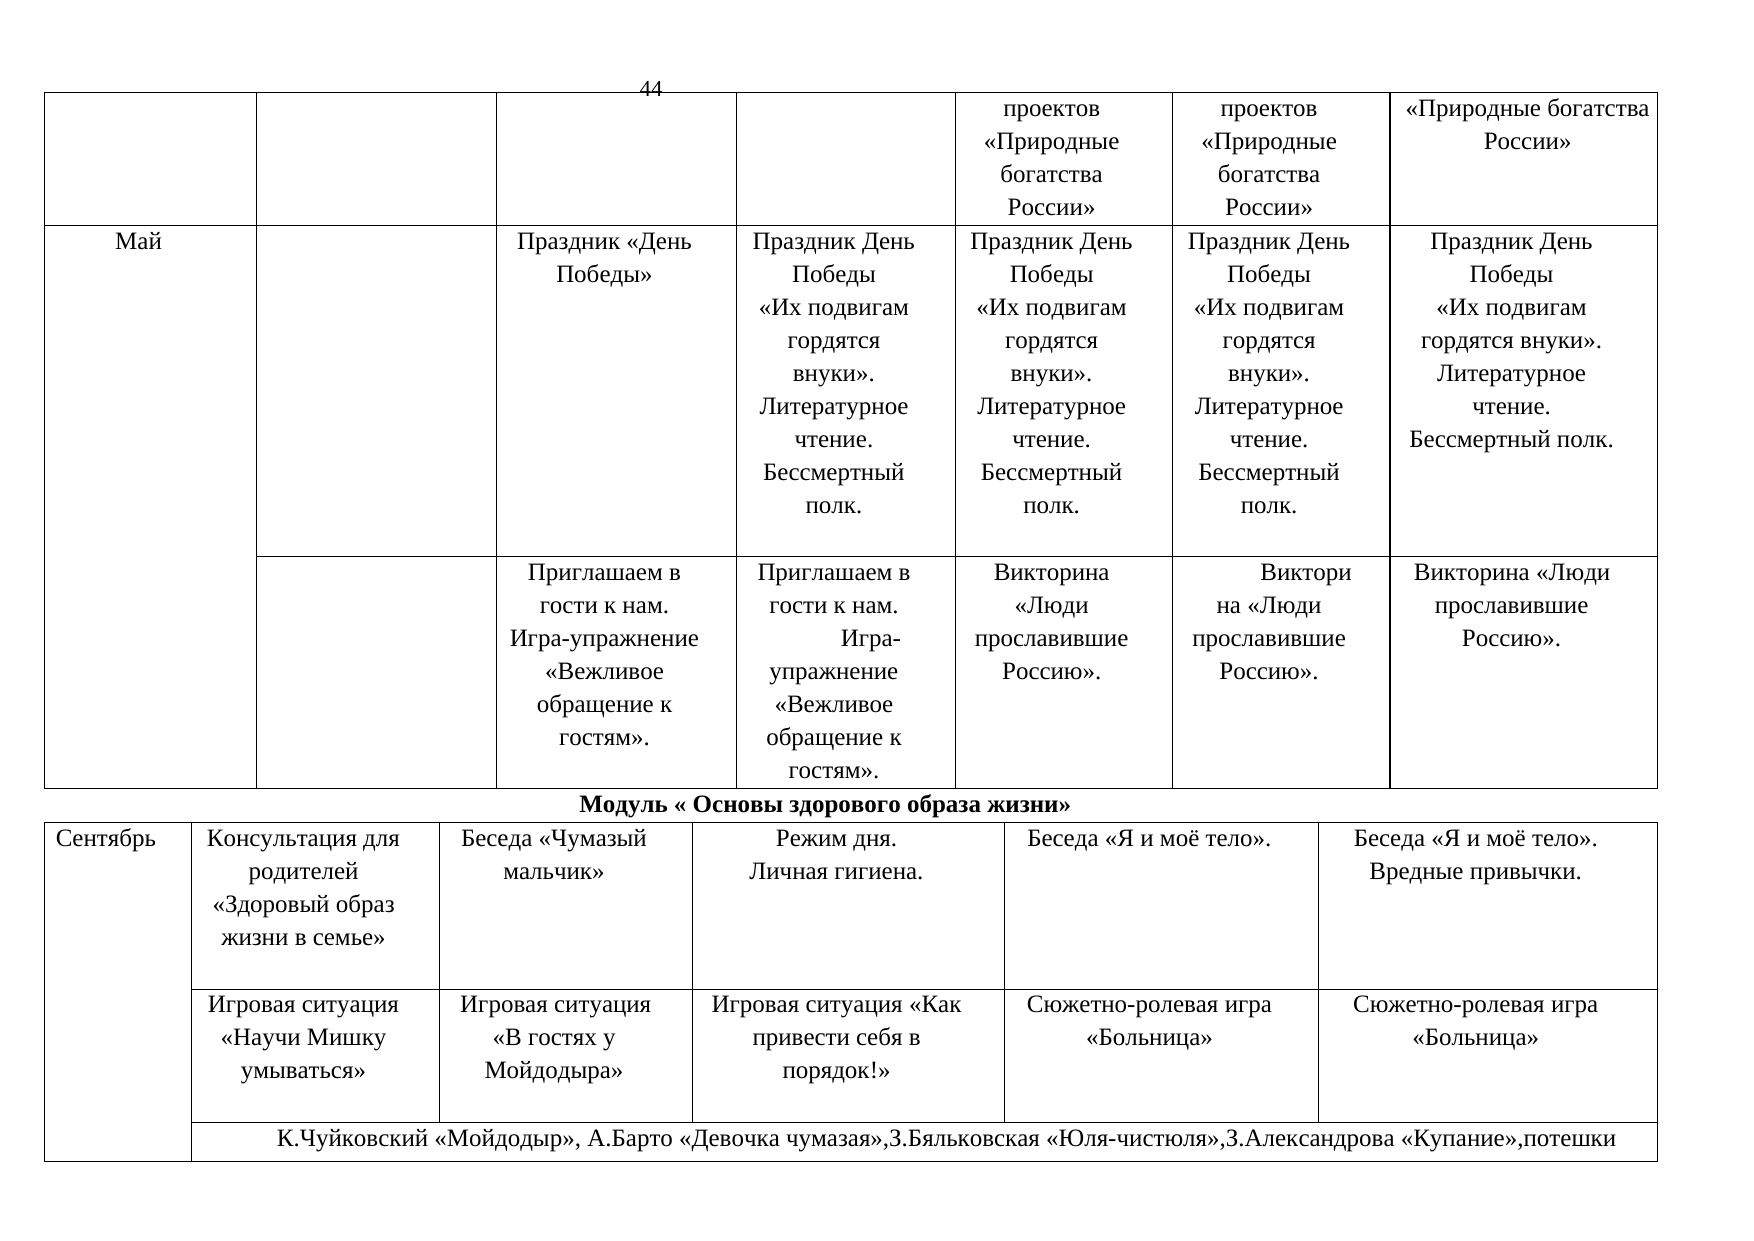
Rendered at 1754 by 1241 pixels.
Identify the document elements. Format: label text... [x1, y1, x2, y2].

table_cell Праздник День Победы «Их подвигам гордятся внуки». Литературное чтение. Бессмертный полк. [737, 226, 955, 556]
table_cell [497, 93, 736, 225]
table_cell Игровая ситуация «Как привести себя в порядок!» [693, 990, 1004, 1122]
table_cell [1173, 93, 1389, 225]
table_cell Викторина «Люди прославившие Россию». [1173, 557, 1389, 788]
table_cell Праздник День Победы «Их подвигам гордятся внуки». Литературное чтение. Бессмертный полк. [1173, 226, 1389, 556]
table_cell Викторина «Люди прославившие Россию». [956, 557, 1172, 788]
table_cell [257, 226, 496, 556]
table_cell Праздник «День Победы» [497, 226, 736, 556]
table_cell Игровая ситуация «В гостях у Мойдодыра» [440, 990, 692, 1122]
table_cell Сюжетно-ролевая игра «Больница» [1319, 990, 1657, 1122]
table_cell [257, 557, 496, 788]
table_cell Приглашаем в гости к нам. Игра-упражнение «Вежливое обращение к гостям». [737, 557, 955, 788]
table_cell Праздник День Победы «Их подвигам гордятся внуки». Литературное чтение. Бессмертный полк. [1391, 226, 1657, 556]
text Модуль « Основы здорового образа жизни» [29, 789, 1621, 818]
table_header Беседа «Я и моё тело». Вредные привычки. [1319, 823, 1657, 988]
table_cell Приглашаем в гости к нам. Игра-упражнение «Вежливое обращение к гостям». [497, 557, 736, 788]
table_cell Праздник День Победы «Их подвигам гордятся внуки». Литературное чтение. Бессмертный полк. [956, 226, 1172, 556]
table_cell Игровая ситуация «Научи Мишку умываться» [192, 990, 439, 1122]
table_header Сентябрь [45, 823, 191, 1161]
table_header Беседа «Я и моё тело». [1005, 823, 1318, 988]
table_cell [737, 93, 955, 225]
table_cell Сюжетно-ролевая игра «Больница» [1005, 990, 1318, 1122]
table_cell [257, 93, 496, 225]
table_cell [956, 93, 1172, 225]
table_header Режим дня. Личная гигиена. [693, 823, 1004, 988]
table_cell Май [45, 226, 256, 788]
table_header Беседа «Чумазый мальчик» [440, 823, 692, 988]
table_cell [1391, 93, 1657, 225]
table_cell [192, 1123, 1657, 1161]
table_cell Викторина «Люди прославившие Россию». [1391, 557, 1657, 788]
table_header Консультация для родителей «Здоровый образ жизни в семье» [192, 823, 439, 988]
